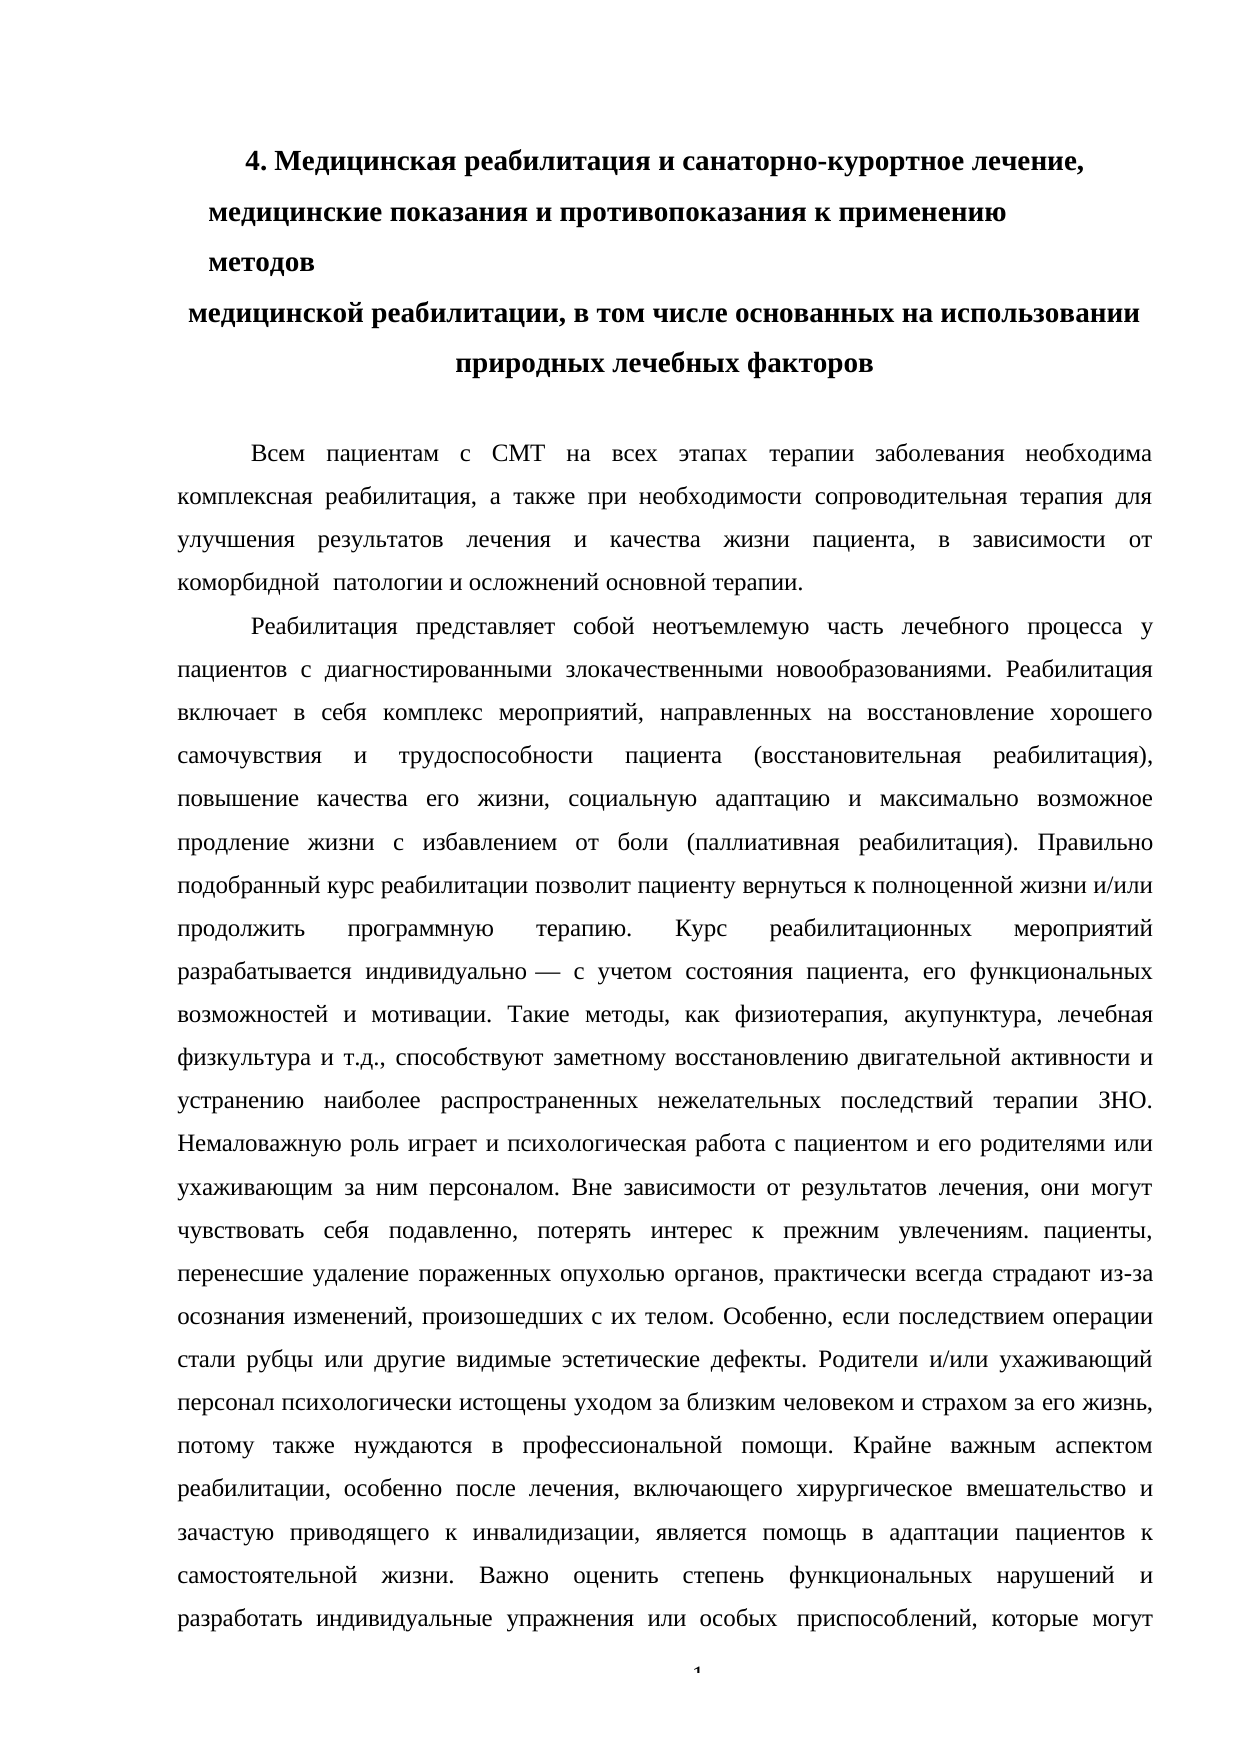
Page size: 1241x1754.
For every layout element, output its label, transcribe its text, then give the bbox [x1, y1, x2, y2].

text Всем пациентам с СМТ на всех этапах терапии заболевания необходима комплексная реабилитация, а также при необходимости сопроводительная терапия для улучшения результатов лечения и качества жизни пациента, в зависимости от коморбидной патологии и осложнений основной терапии. [177, 438, 1152, 596]
list Медицинская реабилитация и санаторно-курортное лечение, медицинские показания и противопоказания к применению методов [208, 143, 1120, 277]
text медицинской реабилитации, в том числе основанных на использовании природных лечебных факторов [188, 295, 1165, 378]
